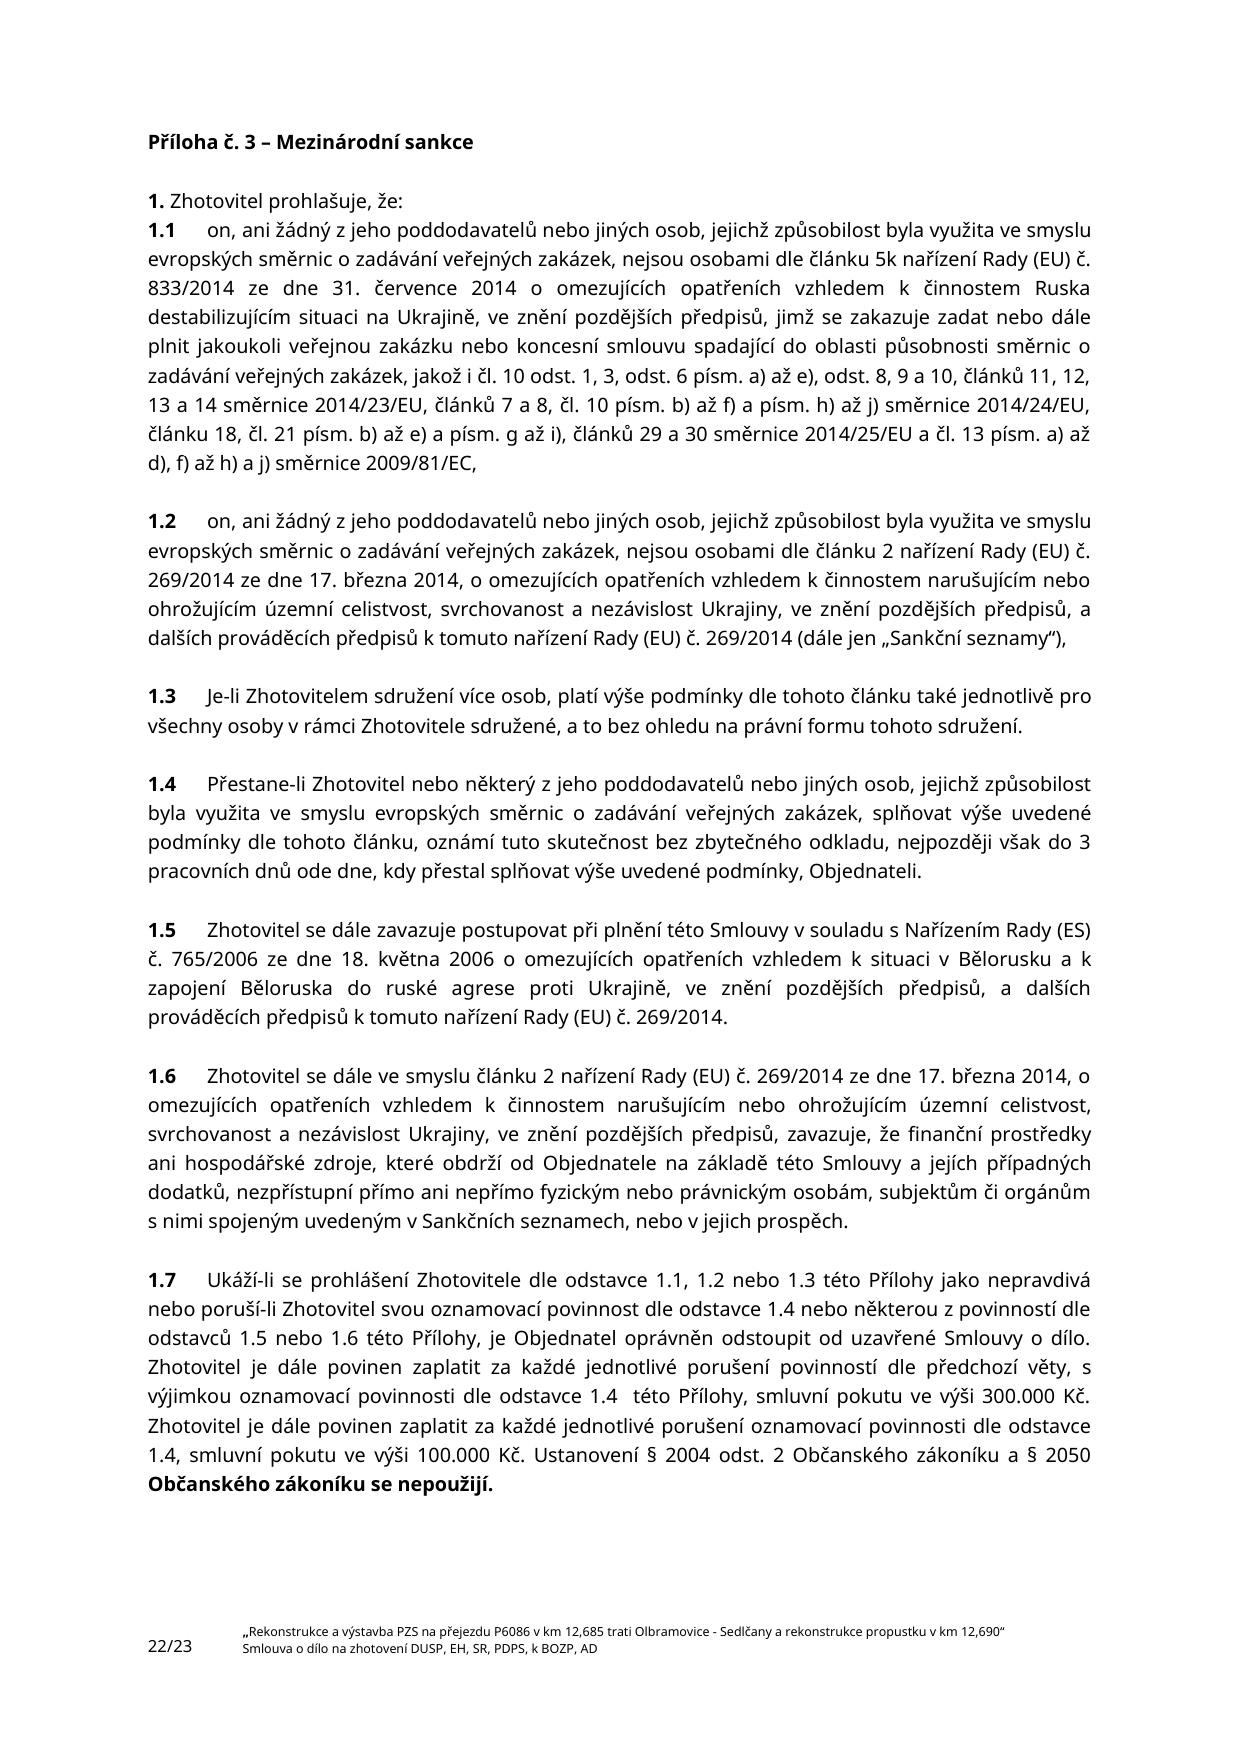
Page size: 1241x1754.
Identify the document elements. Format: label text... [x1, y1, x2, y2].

text 1.7 Ukáží-li se prohlášení Zhotovitele dle odstavce 1.1, 1.2 nebo 1.3 této Přílohy jako nepravdivá nebo poruší-li Zhotovitel svou oznamovací povinnost dle odstavce 1.4 nebo některou z povinností dle odstavců 1.5 nebo 1.6 této Přílohy, je Objednatel oprávněn odstoupit od uzavřené Smlouvy o dílo. Zhotovitel je dále povinen zaplatit za každé jednotlivé porušení povinností dle předchozí věty, s výjimkou oznamovací povinnosti dle odstavce 1.4 této Přílohy, smluvní pokutu ve výši 300.000 Kč. Zhotovitel je dále povinen zaplatit za každé jednotlivé porušení oznamovací povinnosti dle odstavce 1.4, smluvní pokutu ve výši 100.000 Kč. Ustanovení § 2004 odst. 2 Občanského zákoníku a § 2050 Občanského zákoníku se nepoužijí. [148, 1264, 1092, 1497]
text 1.5 Zhotovitel se dále zavazuje postupovat při plnění této Smlouvy v souladu s Nařízením Rady (ES) č. 765/2006 ze dne 18. května 2006 o omezujících opatřeních vzhledem k situaci v Bělorusku a k zapojení Běloruska do ruské agrese proti Ukrajině, ve znění pozdějších předpisů, a dalších prováděcích předpisů k tomuto nařízení Rady (EU) č. 269/2014. [148, 914, 1092, 1031]
text 1.1 on, ani žádný z jeho poddodavatelů nebo jiných osob, jejichž způsobilost byla využita ve smyslu evropských směrnic o zadávání veřejných zakázek, nejsou osobami dle článku 5k nařízení Rady (EU) č. 833/2014 ze dne 31. července 2014 o omezujících opatřeních vzhledem k činnostem Ruska destabilizujícím situaci na Ukrajině, ve znění pozdějších předpisů, jimž se zakazuje zadat nebo dále plnit jakoukoli veřejnou zakázku nebo koncesní smlouvu spadající do oblasti působnosti směrnic o zadávání veřejných zakázek, jakož i čl. 10 odst. 1, 3, odst. 6 písm. a) až e), odst. 8, 9 a 10, článků 11, 12, 13 a 14 směrnice 2014/23/EU, článků 7 a 8, čl. 10 písm. b) až f) a písm. h) až j) směrnice 2014/24/EU, článku 18, čl. 21 písm. b) až e) a písm. g až i), článků 29 a 30 směrnice 2014/25/EU a čl. 13 písm. a) až d), f) až h) a j) směrnice 2009/81/EC, [148, 214, 1092, 476]
text Příloha č. 3 – Mezinárodní sankce [148, 126, 1092, 156]
text 1. Zhotovitel prohlašuje, že: [148, 185, 1092, 214]
text 1.4 Přestane-li Zhotovitel nebo některý z jeho poddodavatelů nebo jiných osob, jejichž způsobilost byla využita ve smyslu evropských směrnic o zadávání veřejných zakázek, splňovat výše uvedené podmínky dle tohoto článku, oznámí tuto skutečnost bez zbytečného odkladu, nejpozději však do 3 pracovních dnů ode dne, kdy přestal splňovat výše uvedené podmínky, Objednateli. [148, 768, 1092, 885]
text 1.2 on, ani žádný z jeho poddodavatelů nebo jiných osob, jejichž způsobilost byla využita ve smyslu evropských směrnic o zadávání veřejných zakázek, nejsou osobami dle článku 2 nařízení Rady (EU) č. 269/2014 ze dne 17. března 2014, o omezujících opatřeních vzhledem k činnostem narušujícím nebo ohrožujícím územní celistvost, svrchovanost a nezávislost Ukrajiny, ve znění pozdějších předpisů, a dalších prováděcích předpisů k tomuto nařízení Rady (EU) č. 269/2014 (dále jen „Sankční seznamy“), [148, 506, 1092, 651]
text 1.6 Zhotovitel se dále ve smyslu článku 2 nařízení Rady (EU) č. 269/2014 ze dne 17. března 2014, o omezujících opatřeních vzhledem k činnostem narušujícím nebo ohrožujícím územní celistvost, svrchovanost a nezávislost Ukrajiny, ve znění pozdějších předpisů, zavazuje, že finanční prostředky ani hospodářské zdroje, které obdrží od Objednatele na základě této Smlouvy a jejích případných dodatků, nezpřístupní přímo ani nepřímo fyzickým nebo právnickým osobám, subjektům či orgánům s nimi spojeným uvedeným v Sankčních seznamech, nebo v jejich prospěch. [148, 1060, 1092, 1235]
text 1.3 Je-li Zhotovitelem sdružení více osob, platí výše podmínky dle tohoto článku také jednotlivě pro všechny osoby v rámci Zhotovitele sdružené, a to bez ohledu na právní formu tohoto sdružení. [148, 681, 1092, 739]
